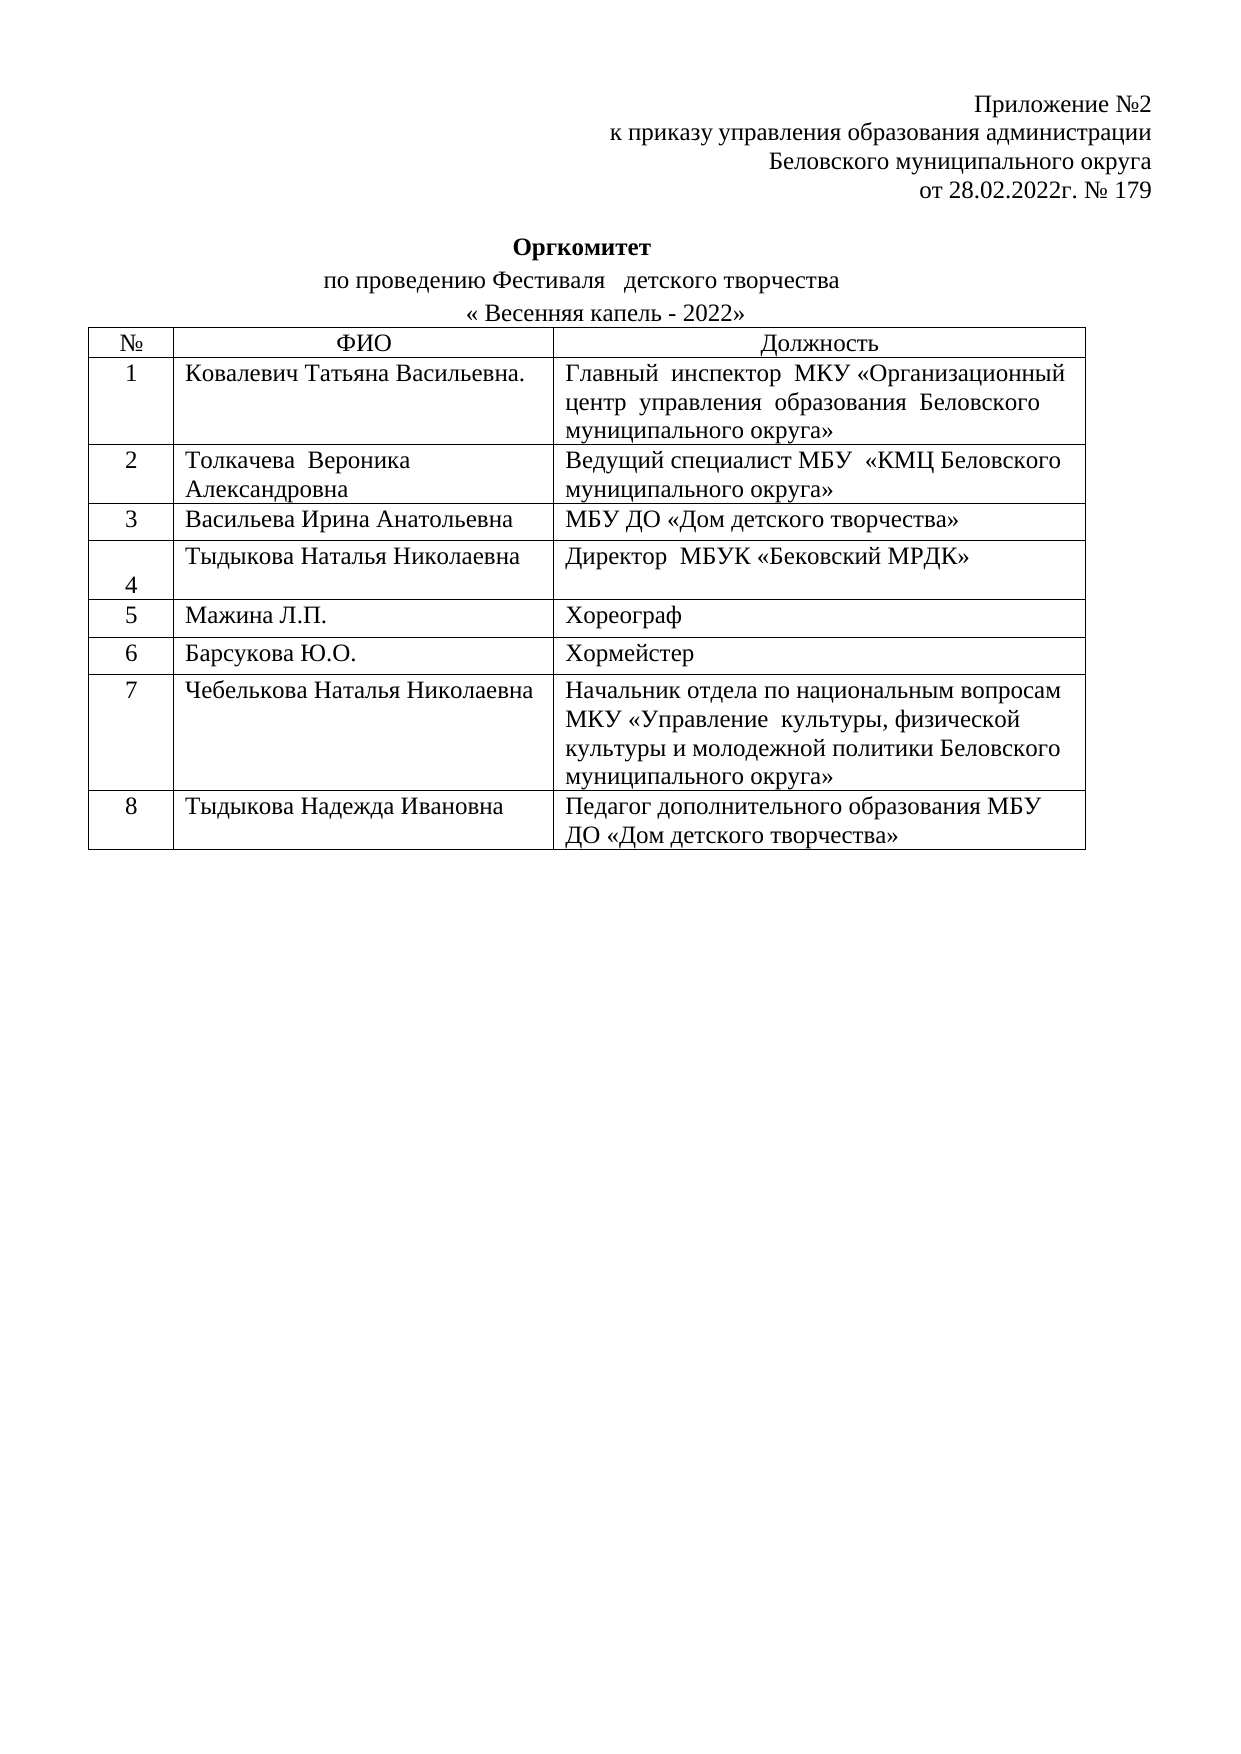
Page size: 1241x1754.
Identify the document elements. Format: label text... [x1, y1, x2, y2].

table_cell Директор МБУК «Бековский МРДК» [554, 541, 1085, 599]
table_cell Ведущий специалист МБУ «КМЦ Беловского муниципального округа» [554, 445, 1085, 503]
table_header ФИО [174, 328, 553, 357]
table_cell Чебелькова Наталья Николаевна [174, 675, 553, 790]
text Беловского муниципального округа [59, 146, 1152, 175]
table_cell 4 [89, 541, 173, 599]
table_cell Васильева Ирина Анатольевна [174, 504, 553, 540]
table_cell МБУ ДО «Дом детского творчества» [554, 504, 1085, 540]
text от 28.02.2022г. № 179 [59, 175, 1152, 204]
table_cell Барсукова Ю.О. [174, 638, 553, 674]
text к приказу управления образования администрации [59, 117, 1152, 146]
table_cell 2 [89, 445, 173, 503]
text Оргкомитет [53, 232, 1110, 261]
table_cell Мажина Л.П. [174, 600, 553, 637]
table_cell 1 [89, 358, 173, 444]
table_cell Толкачева Вероника Александровна [174, 445, 553, 503]
table_cell Тыдыкова Надежда Ивановна [174, 791, 553, 849]
table_cell 7 [89, 675, 173, 790]
table_cell 3 [89, 504, 173, 540]
table_cell Ковалевич Татьяна Васильевна. [174, 358, 553, 444]
table_cell Хореограф [554, 600, 1085, 637]
table_cell Педагог дополнительного образования МБУ ДО «Дом детского творчества» [554, 791, 1085, 849]
table_cell Тыдыкова Наталья Николаевна [174, 541, 553, 599]
table_cell Главный инспектор МКУ «Организационный центр управления образования Беловского муниципального округа» [554, 358, 1085, 444]
text Приложение №2 [59, 89, 1152, 117]
table_cell Начальник отдела по национальным вопросам МКУ «Управление культуры, физической культуры и молодежной политики Беловского муниципального округа» [554, 675, 1085, 790]
table_header № [89, 328, 173, 357]
table_header Должность [554, 328, 1085, 357]
table_cell 8 [89, 791, 173, 849]
text по проведению Фестиваля детского творчества [53, 265, 1110, 294]
table_cell 5 [89, 600, 173, 637]
table_cell Хормейстер [554, 638, 1085, 674]
text « Весенняя капель - 2022» [59, 298, 1152, 327]
table_cell 6 [89, 638, 173, 674]
